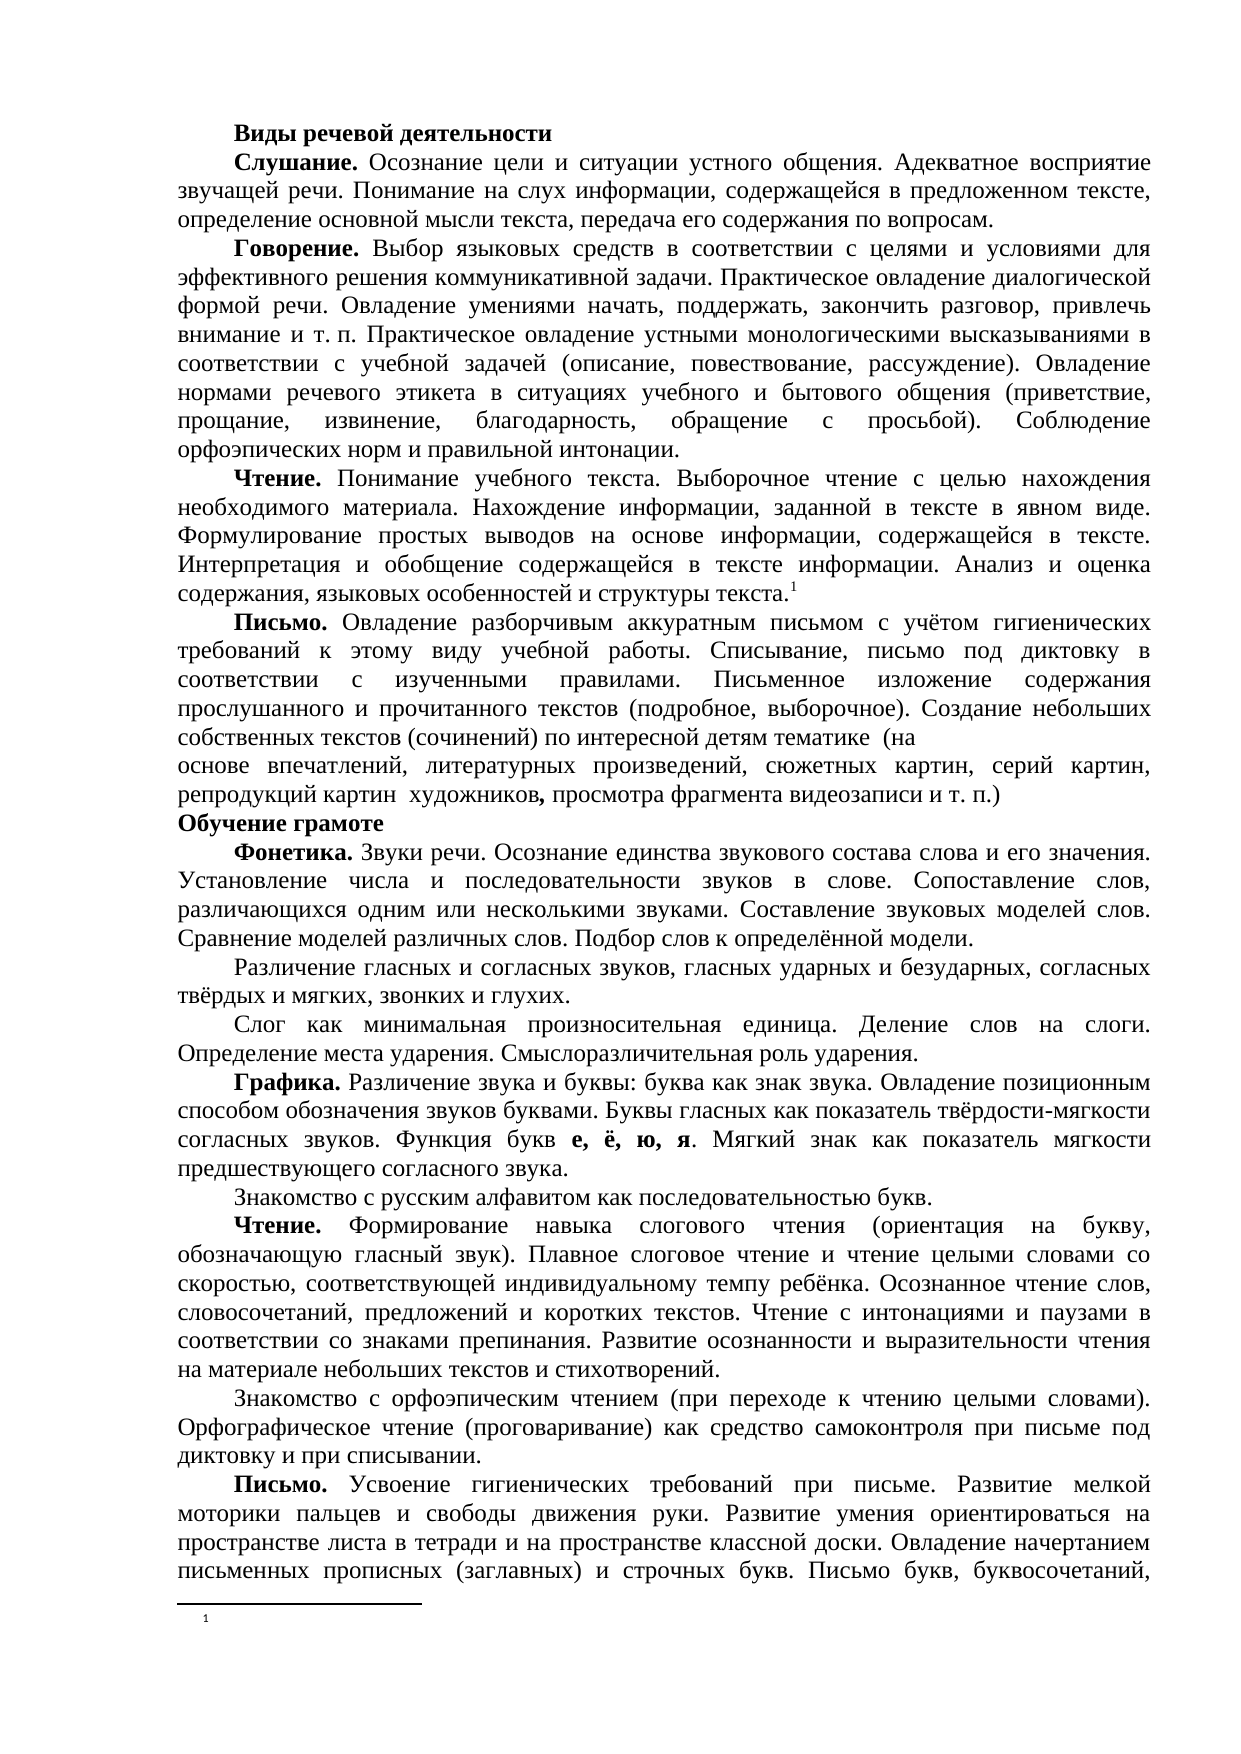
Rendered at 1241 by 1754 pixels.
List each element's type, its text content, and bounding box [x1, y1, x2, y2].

text Чтение. Понимание учебного текста. Выборочное чтение с целью нахождения необходимого материала. Нахождение информации, заданной в тексте в явном виде. Формулирование простых выводов на основе информации, содержащейся в тексте. Интерпретация и обобщение содержащейся в тексте информации. Анализ и оценка содержания, языковых особенностей и структуры текста. [177, 463, 1152, 607]
text Знакомство с русским алфавитом как последовательностью букв. [177, 1182, 1152, 1211]
text Слог как минимальная произносительная единица. Деление слов на слоги. Определение места ударения. Смыслоразличительная роль ударения. [177, 1009, 1152, 1067]
text Фонетика. Звуки речи. Осознание единства звукового состава слова и его значения. Установление числа и последовательности звуков в слове. Сопоставление слов, различающихся одним или несколькими звуками. Составление звуковых моделей слов. Сравнение моделей различных слов. Подбор слов к определённой модели. [177, 837, 1152, 952]
text Слушание. Осознание цели и ситуации устного общения. Адекватное восприятие звучащей речи. Понимание на слух информации, содержащейся в предложенном тексте, определение основной мысли текста, передача его содержания по вопросам. [177, 147, 1152, 233]
text Письмо. Овладение разборчивым аккуратным письмом с учётом гигиенических требований к этому виду учебной работы. Списывание, письмо под диктовку в соответствии с изученными правилами. Письменное изложение содержания прослушанного и прочитанного текстов (подробное, выборочное). Создание небольших собственных текстов (сочинений) по интересной детям тематике (на [177, 607, 1152, 751]
text Чтение. Формирование навыка слогового чтения (ориентация на букву, обозначающую гласный звук). Плавное слоговое чтение и чтение целыми словами со скоростью, соответствующей индивидуальному темпу ребёнка. Осознанное чтение слов, словосочетаний, предложений и коротких текстов. Чтение с интонациями и паузами в соответствии со знаками препинания. Развитие осознанности и выразительности чтения на материале небольших текстов и стихотворений. [177, 1211, 1152, 1383]
text Графика. Различение звука и буквы: буква как знак звука. Овладение позиционным способом обозначения звуков буквами. Буквы гласных как показатель твёрдости-мягкости согласных звуков. Функция букв е, ё, ю, я. Мягкий знак как показатель мягкости предшествующего согласного звука. [177, 1067, 1152, 1182]
text Различение гласных и согласных звуков, гласных ударных и безударных, согласных твёрдых и мягких, звонких и глухих. [177, 952, 1152, 1009]
text Виды речевой деятельности [177, 118, 1152, 147]
text Обучение грамоте [177, 808, 1152, 837]
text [177, 1469, 1152, 1584]
text основе впечатлений, литературных произведений, сюжетных картин, серий картин, репродукций картин художников, просмотра фрагмента видеозаписи и т. п.) [177, 751, 1152, 808]
text Говорение. Выбор языковых средств в соответствии с целями и условиями для эффективного решения коммуникативной задачи. Практическое овладение диалогической формой речи. Овладение умениями начать, поддержать, закончить разговор, привлечь внимание и т. п. Практическое овладение устными монологическими высказываниями в соответствии с учебной задачей (описание, повествование, рассуждение). Овладение нормами речевого этикета в ситуациях учебного и бытового общения (приветствие, прощание, извинение, благодарность, обращение с просьбой). Соблюдение орфоэпических норм и правильной интонации. [177, 233, 1152, 463]
text Знакомство с орфоэпическим чтением (при переходе к чтению целыми словами). Орфографическое чтение (проговаривание) как средство самоконтроля при письме под диктовку и при списывании. [177, 1383, 1152, 1469]
